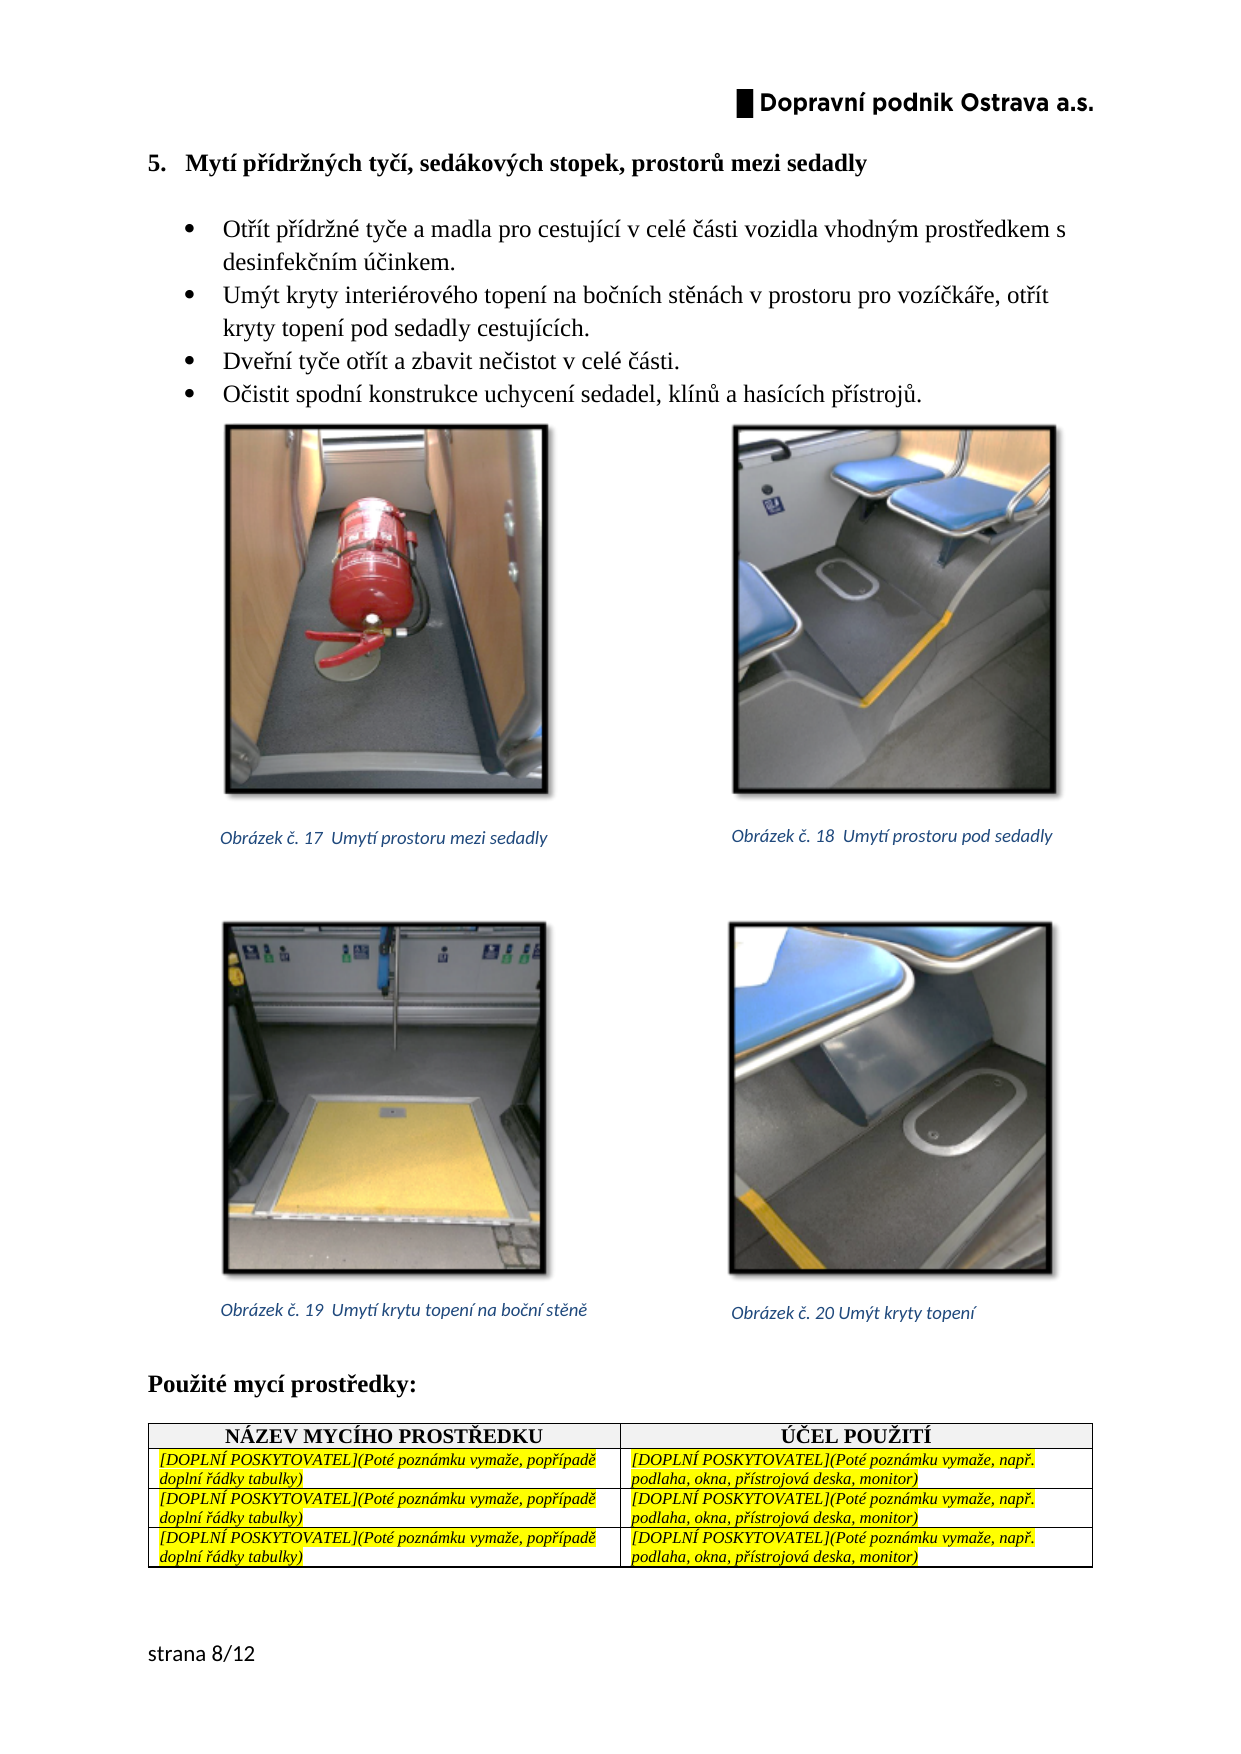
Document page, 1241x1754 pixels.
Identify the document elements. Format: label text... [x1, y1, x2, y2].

table_cell [DOPLNÍ POSKYTOVATEL](Poté poznámku vymaže, např. podlaha, okna, přístrojová deska, monitor) [621, 1449, 869, 1488]
list Otřít přídržné tyče a madla pro cestující v celé části vozidla vhodným prostředkem s desinfekčním účinkem. [185, 214, 1093, 275]
table_cell [DOPLNÍ POSKYTOVATEL](Poté poznámku vymaže, např. podlaha, okna, přístrojová deska, monitor) [918, 1528, 1092, 1566]
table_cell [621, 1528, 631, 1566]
table_cell [DOPLNÍ POSKYTOVATEL](Poté poznámku vymaže, popřípadě doplní řádky tabulky) [149, 1449, 620, 1488]
table_cell [DOPLNÍ POSKYTOVATEL](Poté poznámku vymaže, např. podlaha, okna, přístrojová deska, monitor) [873, 1449, 1092, 1488]
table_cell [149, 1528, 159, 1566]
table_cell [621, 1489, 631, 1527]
list Mytí přídržných tyčí, sedákových stopek, prostorů mezi sedadly [148, 148, 1093, 176]
text Použité mycí prostředky: [148, 1369, 1093, 1398]
picture [736, 89, 1093, 118]
list Umýt kryty interiérového topení na bočních stěnách v prostoru pro vozíčkáře, otřít kryty topení pod sedadly cestujících. [185, 280, 1093, 341]
table_header NÁZEV MYCÍHO PROSTŘEDKU [149, 1424, 620, 1448]
table_cell [DOPLNÍ POSKYTOVATEL](Poté poznámku vymaže, popřípadě doplní řádky tabulky) [303, 1489, 620, 1527]
table_cell [DOPLNÍ POSKYTOVATEL](Poté poznámku vymaže, popřípadě doplní řádky tabulky) [303, 1528, 620, 1566]
picture [725, 920, 1065, 1285]
table_cell [DOPLNÍ POSKYTOVATEL](Poté poznámku vymaže, např. podlaha, okna, přístrojová deska, monitor) [918, 1489, 1092, 1527]
picture [729, 422, 1069, 805]
table_header ÚČEL POUŽITÍ [621, 1424, 1092, 1448]
picture [219, 920, 559, 1285]
picture [221, 421, 561, 805]
list Očistit spodní konstrukce uchycení sedadel, klínů a hasících přístrojů. [185, 379, 1093, 407]
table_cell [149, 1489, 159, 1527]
list Dveřní tyče otřít a zbavit nečistot v celé části. [185, 346, 1093, 374]
